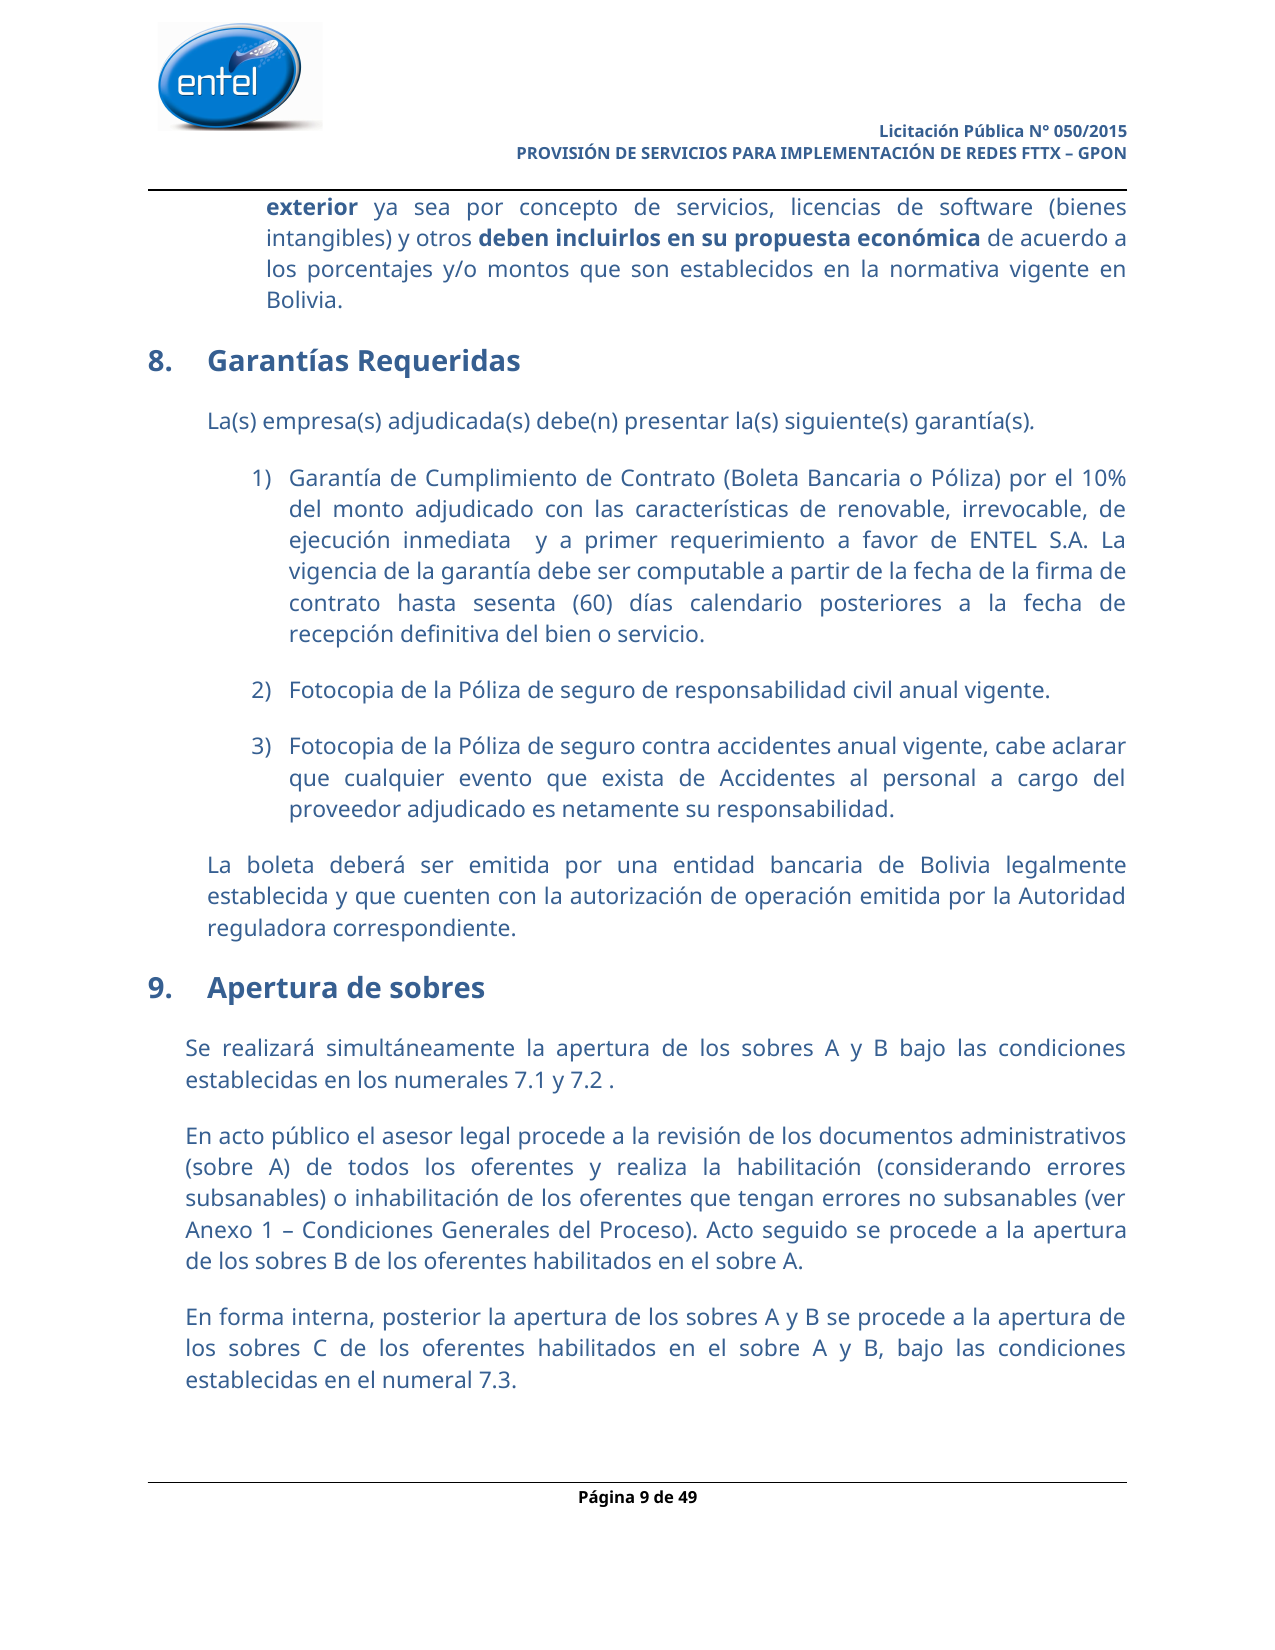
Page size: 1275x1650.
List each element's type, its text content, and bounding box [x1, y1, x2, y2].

list Garantías Requeridas [148, 341, 1127, 380]
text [266, 191, 1127, 316]
list Fotocopia de la Póliza de seguro contra accidentes anual vigente, cabe aclarar que cualquier evento que exista de Accidentes al personal a cargo del proveedor adjudicado es netamente su responsabilidad. [251, 730, 1127, 824]
picture [157, 22, 323, 131]
list Fotocopia de la Póliza de seguro de responsabilidad civil anual vigente. [251, 674, 1127, 705]
text En forma interna, posterior la apertura de los sobres A y B se procede a la apertura de los sobres C de los oferentes habilitados en el sobre A y B, bajo las condiciones establecidas en el numeral 7.3. [185, 1301, 1127, 1395]
text La boleta deberá ser emitida por una entidad bancaria de Bolivia legalmente establecida y que cuenten con la autorización de operación emitida por la Autoridad reguladora correspondiente. [207, 849, 1127, 943]
text En acto público el asesor legal procede a la revisión de los documentos administrativos (sobre A) de todos los oferentes y realiza la habilitación (considerando errores subsanables) o inhabilitación de los oferentes que tengan errores no subsanables (ver Anexo 1 – Condiciones Generales del Proceso). Acto seguido se procede a la apertura de los sobres B de los oferentes habilitados en el sobre A. [185, 1120, 1127, 1276]
list Apertura de sobres [148, 968, 1127, 1007]
text Se realizará simultáneamente la apertura de los sobres A y B bajo las condiciones establecidas en los numerales 7.1 y 7.2 . [185, 1032, 1127, 1095]
text La(s) empresa(s) adjudicada(s) debe(n) presentar la(s) siguiente(s) garantía(s). [207, 405, 1127, 436]
list Garantía de Cumplimiento de Contrato (Boleta Bancaria o Póliza) por el 10% del monto adjudicado con las características de renovable, irrevocable, de ejecución inmediata y a primer requerimiento a favor de ENTEL S.A. La vigencia de la garantía debe ser computable a partir de la fecha de la firma de contrato hasta sesenta (60) días calendario posteriores a la fecha de recepción definitiva del bien o servicio. [251, 461, 1127, 649]
